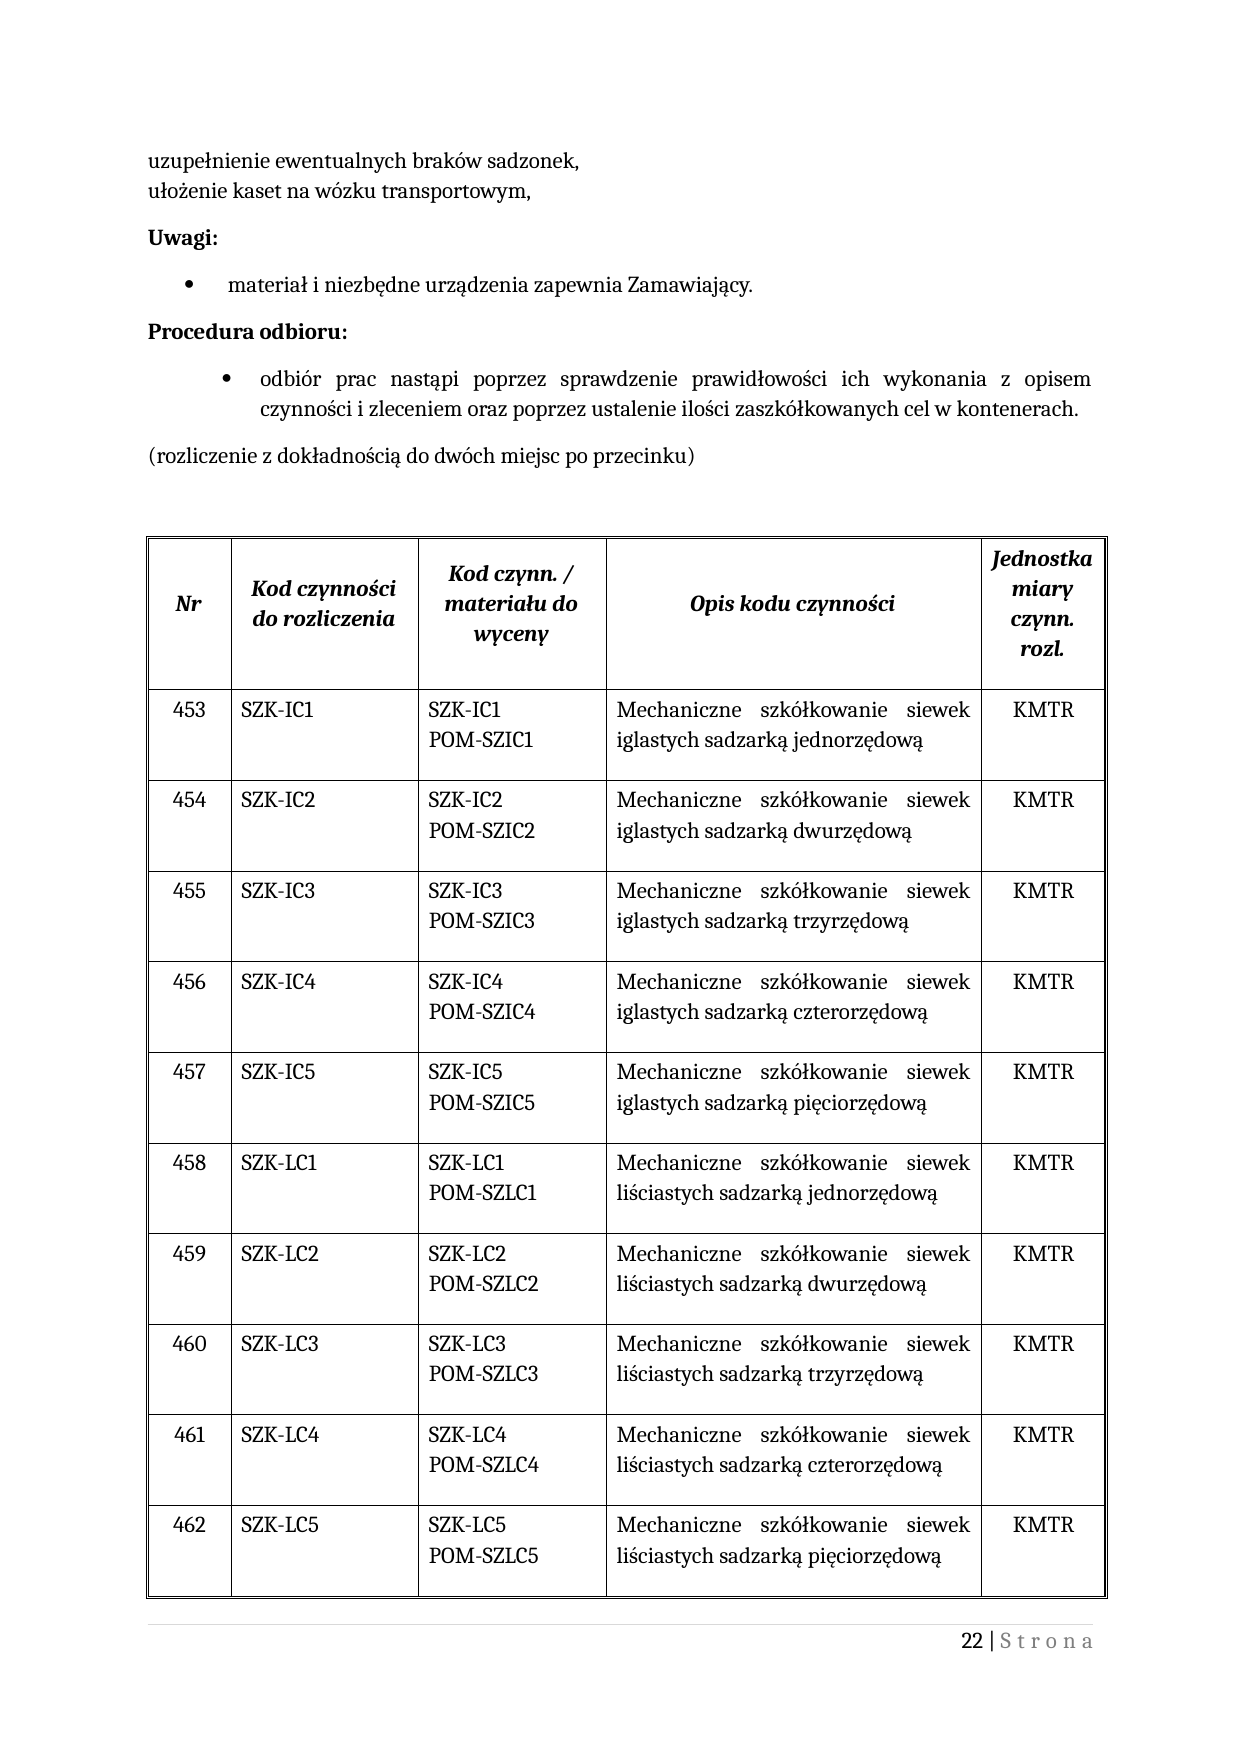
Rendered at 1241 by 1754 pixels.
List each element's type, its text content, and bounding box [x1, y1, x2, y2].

table_cell SZK-LC1 [232, 1144, 418, 1233]
table_header Nr [149, 539, 231, 689]
table_cell 459 [149, 1234, 231, 1324]
table_cell KMTR [982, 1325, 1104, 1414]
table_cell SZK-LC5 POM-SZLC5 [419, 1506, 606, 1596]
table_cell KMTR [982, 1144, 1104, 1233]
table_cell 460 [149, 1325, 231, 1414]
table_cell 454 [149, 781, 231, 871]
table_cell SZK-IC4 POM-SZIC4 [419, 962, 606, 1052]
table_cell SZK-IC5 POM-SZIC5 [419, 1053, 606, 1142]
table_cell KMTR [982, 1506, 1104, 1596]
table_header Kod czynn. / materiału do wyceny [419, 539, 606, 689]
table_cell Mechaniczne szkółkowanie siewek liściastych sadzarką pięciorzędową [607, 1506, 981, 1596]
list odbiór prac nastąpi poprzez sprawdzenie prawidłowości ich wykonania z opisem czynności i zleceniem oraz poprzez ustalenie ilości zaszkółkowanych cel w kontenerach. [223, 365, 1093, 422]
table_cell SZK-IC1 POM-SZIC1 [419, 690, 606, 780]
table_cell KMTR [982, 1053, 1104, 1142]
table_cell 461 [149, 1415, 231, 1505]
table_cell Mechaniczne szkółkowanie siewek liściastych sadzarką dwurzędową [607, 1234, 981, 1324]
table_cell KMTR [982, 690, 1104, 780]
table_cell Mechaniczne szkółkowanie siewek iglastych sadzarką dwurzędową [607, 781, 981, 871]
table_cell SZK-LC2 POM-SZLC2 [419, 1234, 606, 1324]
table_cell SZK-IC3 [232, 872, 418, 961]
table_cell KMTR [982, 962, 1104, 1052]
text (rozliczenie z dokładnością do dwóch miejsc po przecinku) [148, 442, 1093, 469]
table_cell 455 [149, 872, 231, 961]
table_cell SZK-IC1 [232, 690, 418, 780]
table_cell Mechaniczne szkółkowanie siewek liściastych sadzarką jednorzędową [607, 1144, 981, 1233]
table_cell 457 [149, 1053, 231, 1142]
table_cell KMTR [982, 872, 1104, 961]
table_cell Mechaniczne szkółkowanie siewek liściastych sadzarką czterorzędową [607, 1415, 981, 1505]
table_cell 458 [149, 1144, 231, 1233]
text Uwagi: [148, 225, 1093, 251]
table_cell SZK-IC4 [232, 962, 418, 1052]
table_cell SZK-LC2 [232, 1234, 418, 1324]
table_header Opis kodu czynności [607, 539, 981, 689]
table_cell SZK-IC2 [232, 781, 418, 871]
table_header Jednostka miary czynn. rozl. [982, 539, 1104, 689]
table_cell Mechaniczne szkółkowanie siewek iglastych sadzarką pięciorzędową [607, 1053, 981, 1142]
table_cell SZK-LC4 POM-SZLC4 [419, 1415, 606, 1505]
text Procedura odbioru: [148, 318, 1093, 345]
table_cell Mechaniczne szkółkowanie siewek iglastych sadzarką czterorzędową [607, 962, 981, 1052]
list uzupełnienie ewentualnych braków sadzonek, [148, 148, 1093, 174]
table_cell SZK-LC1 POM-SZLC1 [419, 1144, 606, 1233]
table_header Kod czynności do rozliczenia [232, 539, 418, 689]
table_cell 462 [149, 1506, 231, 1596]
list materiał i niezbędne urządzenia zapewnia Zamawiający. [185, 272, 1093, 298]
table_cell SZK-LC5 [232, 1506, 418, 1596]
table_cell KMTR [982, 1234, 1104, 1324]
table_cell SZK-IC5 [232, 1053, 418, 1142]
table_cell Mechaniczne szkółkowanie siewek iglastych sadzarką trzyrzędową [607, 872, 981, 961]
table_cell KMTR [982, 1415, 1104, 1505]
table_cell SZK-LC3 POM-SZLC3 [419, 1325, 606, 1414]
table_cell SZK-LC4 [232, 1415, 418, 1505]
table_cell SZK-IC2 POM-SZIC2 [419, 781, 606, 871]
list ułożenie kaset na wózku transportowym, [148, 178, 1093, 204]
table_cell SZK-LC3 [232, 1325, 418, 1414]
table_cell 456 [149, 962, 231, 1052]
table_cell Mechaniczne szkółkowanie siewek iglastych sadzarką jednorzędową [607, 690, 981, 780]
table_cell Mechaniczne szkółkowanie siewek liściastych sadzarką trzyrzędową [607, 1325, 981, 1414]
table_cell KMTR [982, 781, 1104, 871]
table_cell 453 [149, 690, 231, 780]
table_cell SZK-IC3 POM-SZIC3 [419, 872, 606, 961]
